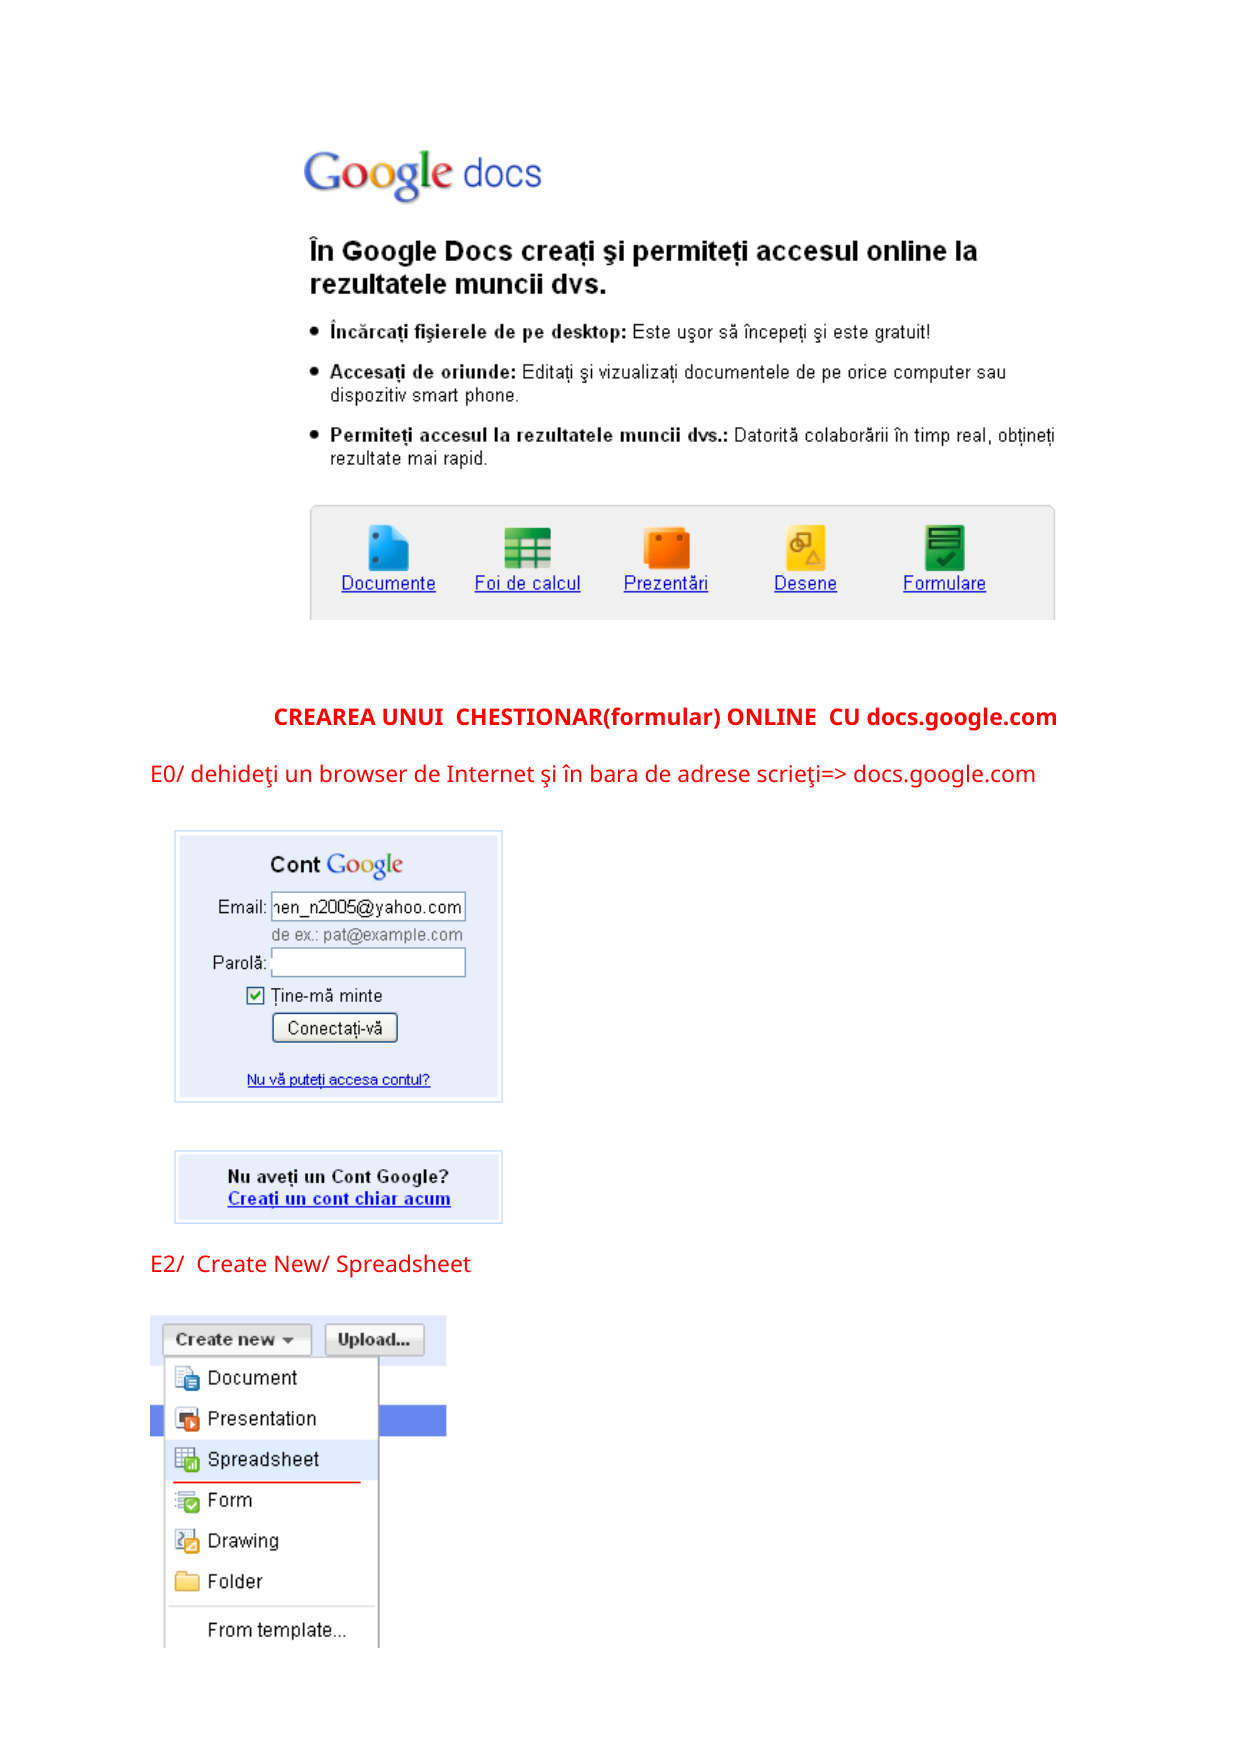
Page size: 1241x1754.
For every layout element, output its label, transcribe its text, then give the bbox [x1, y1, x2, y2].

picture [270, 150, 1061, 620]
text E2/ Create New/ Spreadsheet [150, 1248, 1181, 1280]
picture [150, 1305, 447, 1648]
picture [150, 814, 567, 1224]
text CREAREA UNUI CHESTIONAR(formular) ONLINE CU docs.google.com [150, 701, 1181, 732]
text E0/ dehideţi un browser de Internet şi în bara de adrese scrieţi=> docs.google.com [150, 758, 1181, 789]
